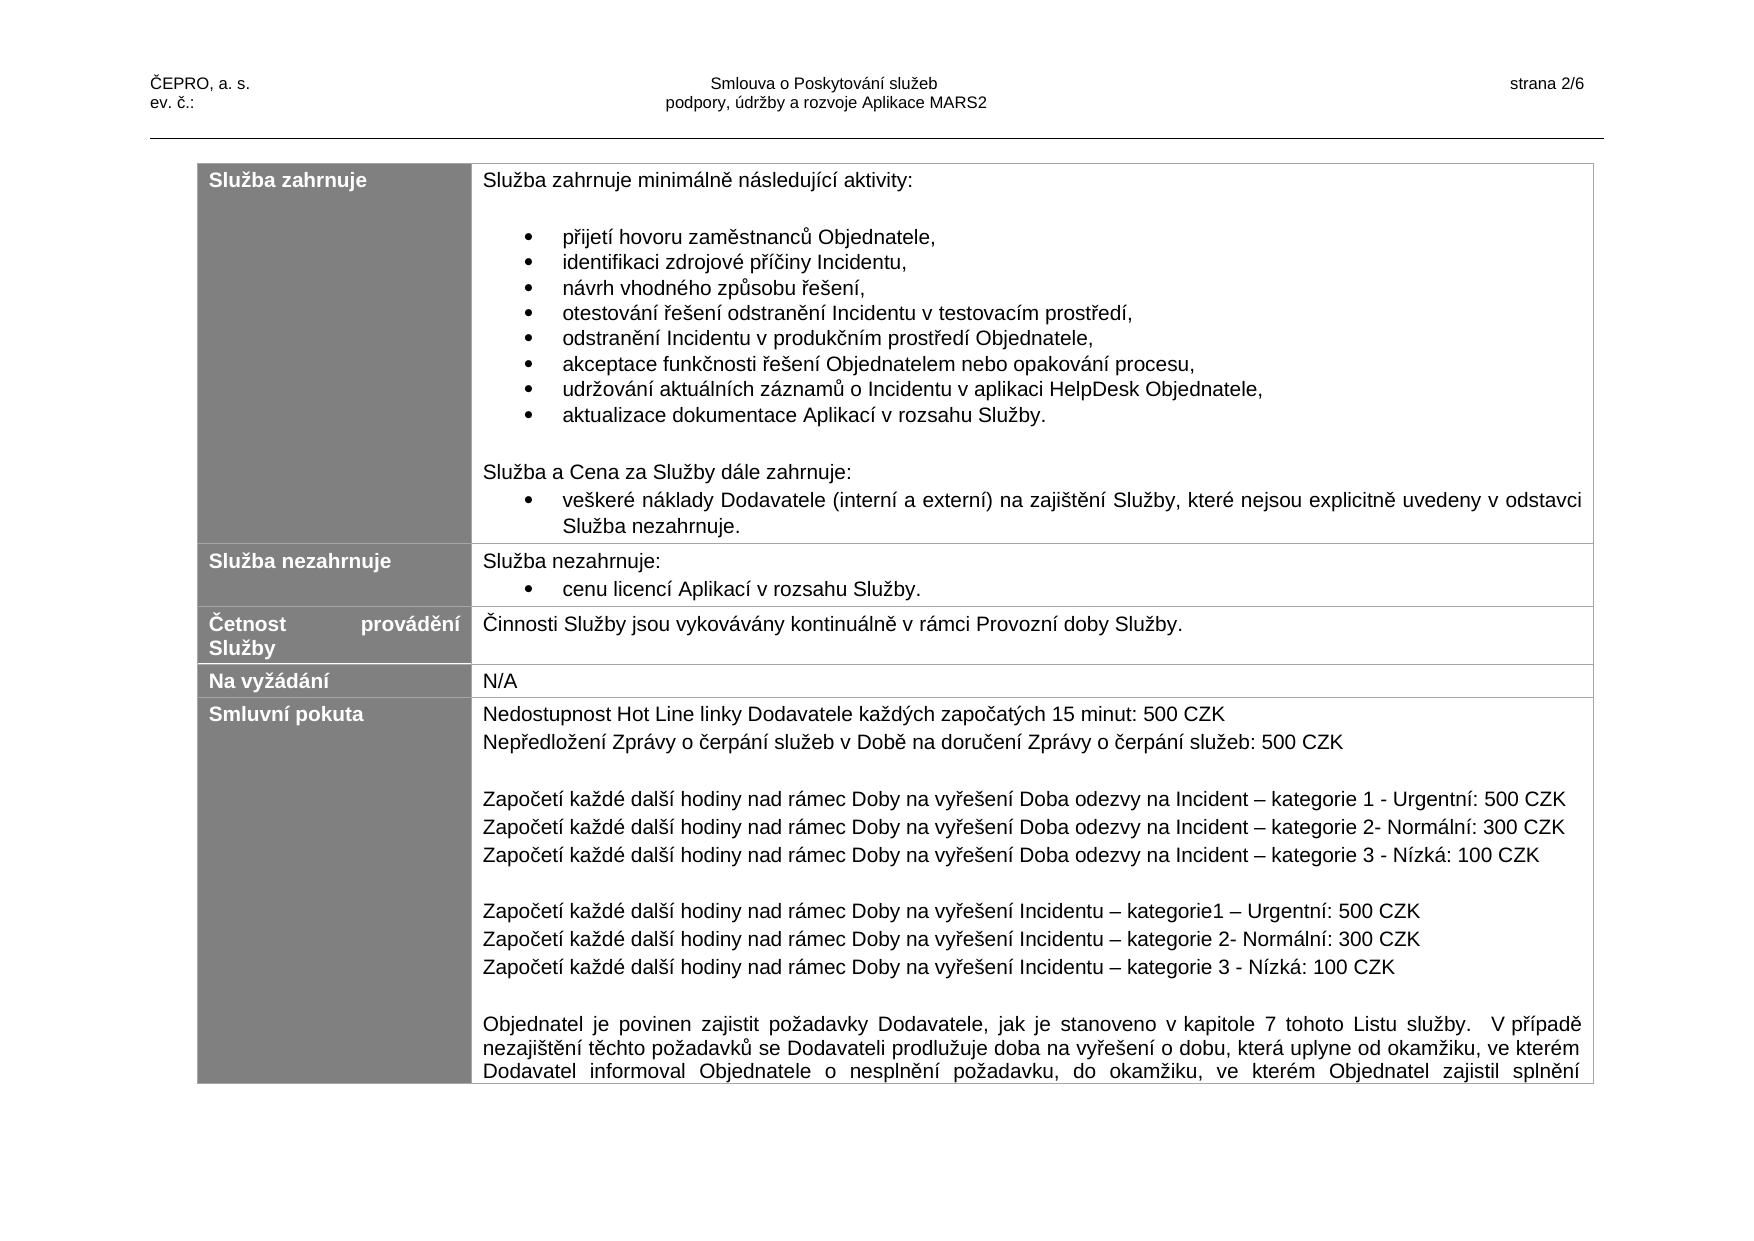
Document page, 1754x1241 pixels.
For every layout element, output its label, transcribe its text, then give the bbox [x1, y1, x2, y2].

table_cell N/A [472, 665, 1593, 697]
table_cell Smluvní pokuta [198, 698, 471, 1083]
table_cell Služba nezahrnuje: cenu licencí Aplikací v rozsahu Služby. [472, 544, 1593, 606]
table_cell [472, 698, 1593, 1083]
table_cell Četnost provádění Služby [198, 607, 471, 663]
table_cell Služba zahrnuje [198, 164, 471, 543]
table_cell Na vyžádání [198, 665, 471, 697]
table_cell Služba nezahrnuje [198, 544, 471, 606]
table_cell Činnosti Služby jsou vykovávány kontinuálně v rámci Provozní doby Služby. [472, 607, 1593, 663]
table_cell Služba zahrnuje minimálně následující aktivity: přijetí hovoru zaměstnanců Objednatele, identifikaci zdrojové příčiny Incidentu, návrh vhodného způsobu řešení, otestování řešení odstranění Incidentu v testovacím prostředí, odstranění Incidentu v produkčním prostředí Objednatele, akceptace funkčnosti řešení Objednatelem nebo opakování procesu, udržování aktuálních záznamů o Incidentu v aplikaci HelpDesk Objednatele, aktualizace dokumentace Aplikací v rozsahu Služby. Služba a Cena za Služby dále zahrnuje: veškeré náklady Dodavatele (interní a externí) na zajištění Služby, které nejsou explicitně uvedeny v odstavci Služba nezahrnuje. [472, 164, 1593, 543]
